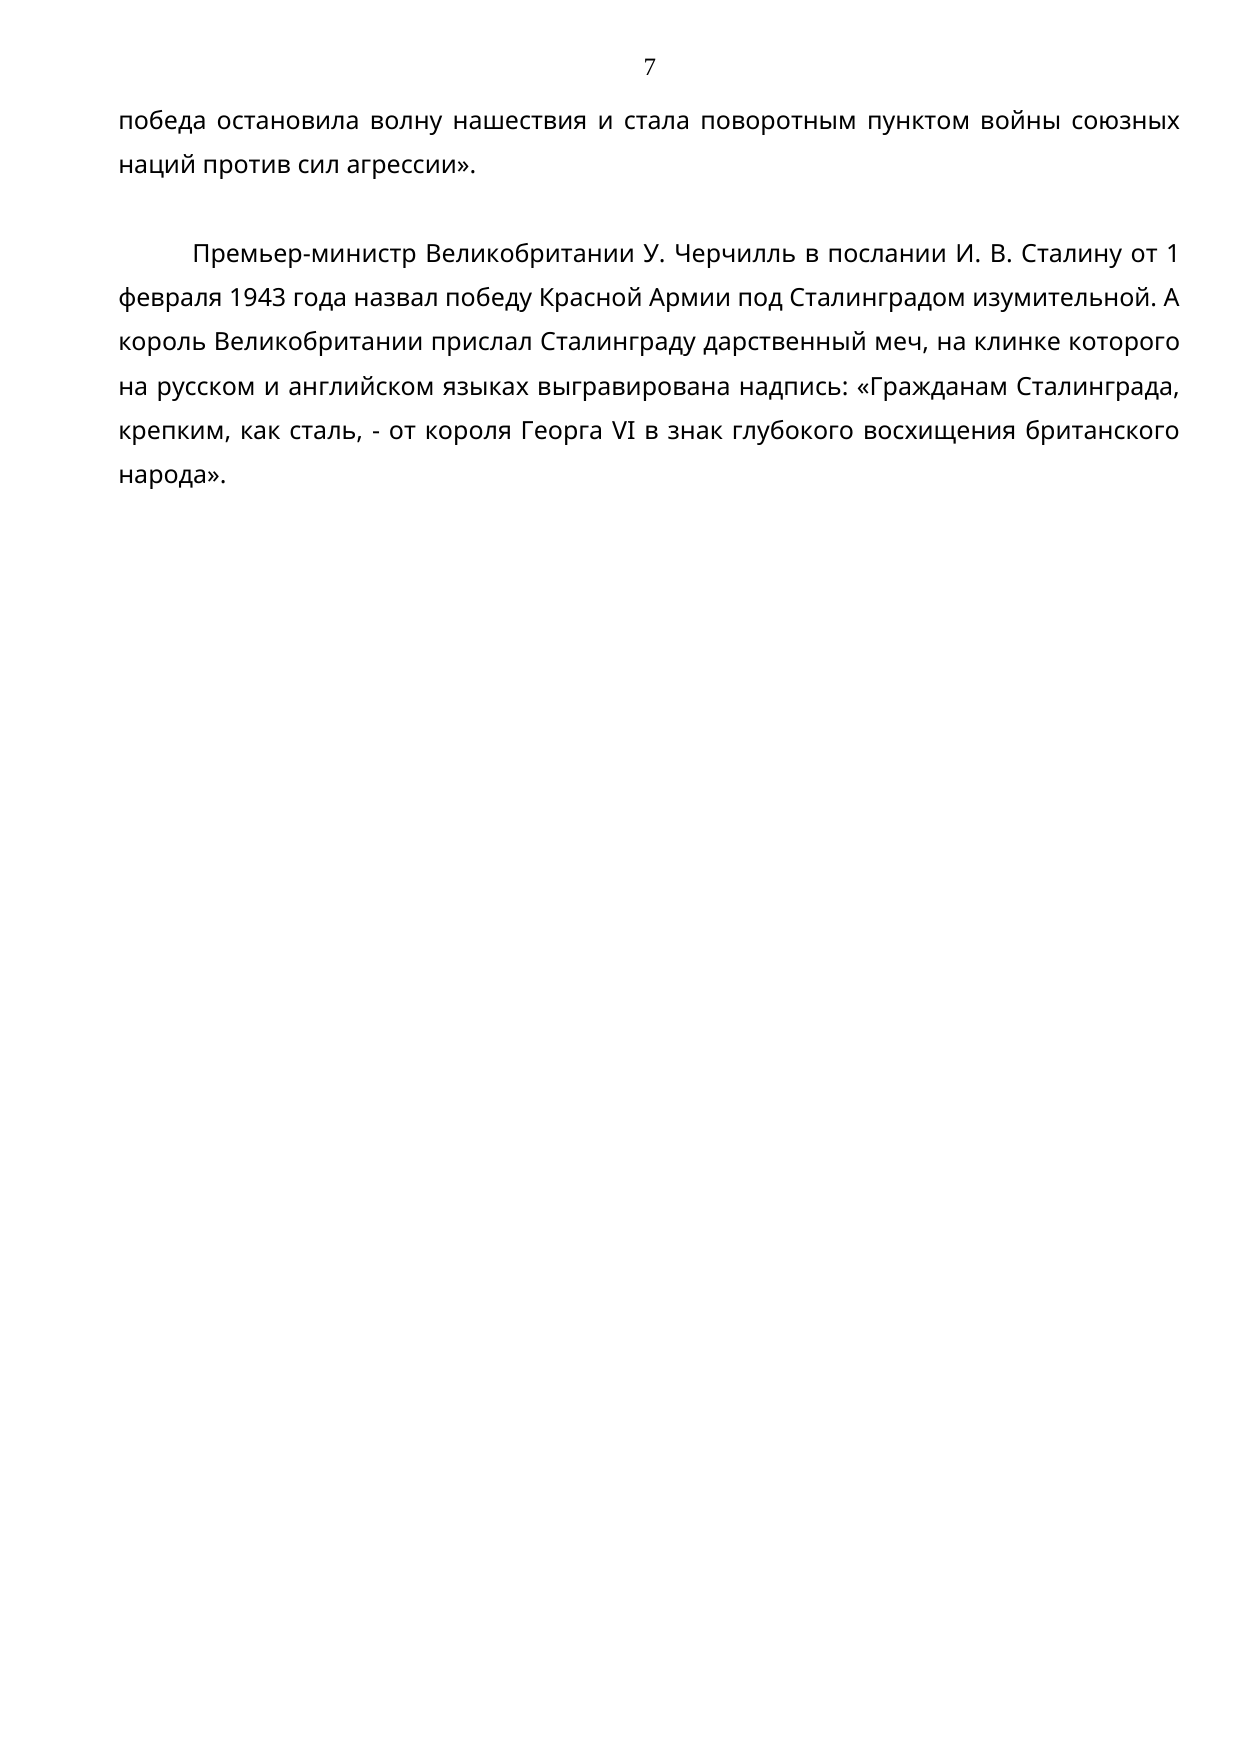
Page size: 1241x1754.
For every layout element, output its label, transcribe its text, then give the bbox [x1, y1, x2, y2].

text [118, 103, 1181, 181]
text Премьер-министр Великобритании У. Черчилль в послании И. В. Сталину от 1 февраля 1943 года назвал победу Красной Армии под Сталинградом изумительной. А король Великобритании прислал Сталинграду дарственный меч, на клинке которого на русском и английском языках выгравирована надпись: «Гражданам Сталинграда, крепким, как сталь, - от короля Георга VI в знак глубокого восхищения британского народа». [118, 235, 1181, 491]
